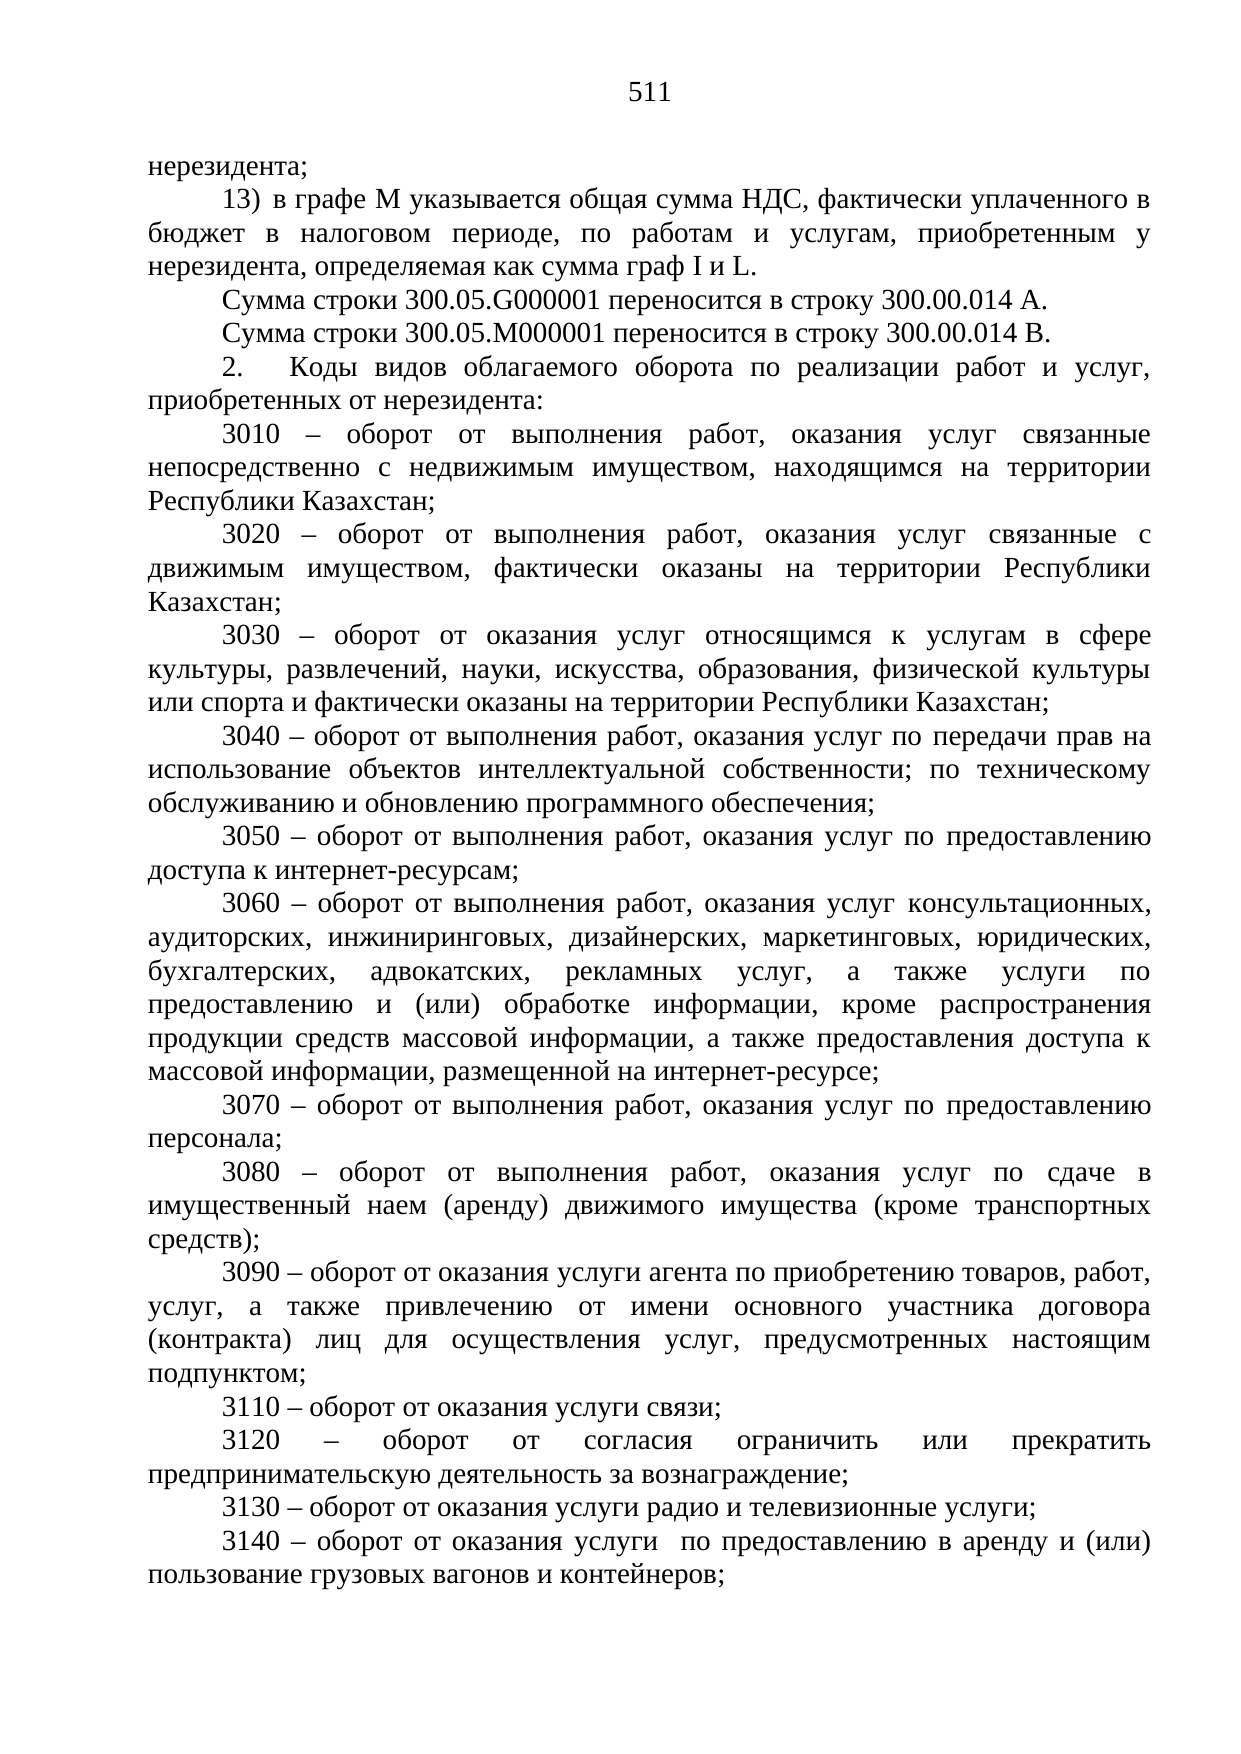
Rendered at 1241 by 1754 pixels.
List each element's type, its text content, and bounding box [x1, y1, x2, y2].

text 3060 – оборот от выполнения работ, оказания услуг консультационных, аудиторских, инжиниринговых, дизайнерских, маркетинговых, юридических, бухгалтерских, адвокатских, рекламных услуг, а также услуги по предоставлению и (или) обработке информации, кроме распространения продукции средств массовой информации, а также предоставления доступа к массовой информации, размещенной на интернет-ресурсе; [148, 886, 1152, 1087]
text 3080 – оборот от выполнения работ, оказания услуг по сдаче в имущественный наем (аренду) движимого имущества (кроме транспортных средств); [148, 1154, 1152, 1254]
text 3020 – оборот от выполнения работ, оказания услуг связанные с движимым имуществом, фактически оказаны на территории Республики Казахстан; [148, 517, 1152, 617]
text Сумма строки 300.05.M000001 переносится в строку 300.00.014 В. [148, 315, 1152, 349]
text 3130 – оборот от оказания услуги радио и телевизионные услуги; [148, 1489, 1152, 1523]
text 3040 – оборот от выполнения работ, оказания услуг по передачи прав на использование объектов интеллектуальной собственности; по техническому обслуживанию и обновлению программного обеспечения; [148, 718, 1152, 818]
text 3030 – оборот от оказания услуг относящимся к услугам в сфере культуры, развлечений, науки, искусства, образования, физической культуры или спорта и фактически оказаны на территории Республики Казахстан; [148, 617, 1152, 718]
list Коды видов облагаемого оборота по реализации работ и услуг, приобретенных от нерезидента: [148, 349, 1152, 416]
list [148, 148, 1152, 181]
text 3010 – оборот от выполнения работ, оказания услуг связанные непосредственно с недвижимым имуществом, находящимся на территории Республики Казахстан; [148, 416, 1152, 517]
text 3070 – оборот от выполнения работ, оказания услуг по предоставлению персонала; [148, 1087, 1152, 1154]
text 3050 – оборот от выполнения работ, оказания услуг по предоставлению доступа к интернет-ресурсам; [148, 818, 1152, 886]
text Сумма строки 300.05.G000001 переносится в строку 300.00.014 А. [148, 282, 1152, 315]
text 3140 – оборот от оказания услуги по предоставлению в аренду и (или) пользование грузовых вагонов и контейнеров; [148, 1523, 1152, 1590]
text 3110 – оборот от оказания услуги связи; [148, 1389, 1152, 1422]
list в графе M указывается общая сумма НДС, фактически уплаченного в бюджет в налоговом периоде, по работам и услугам, приобретенным у нерезидента, определяемая как сумма граф I и L. [148, 181, 1152, 282]
text 3090 – оборот от оказания услуги агента по приобретению товаров, работ, услуг, а также привлечению от имени основного участника договора (контракта) лиц для осуществления услуг, предусмотренных настоящим подпунктом; [148, 1254, 1152, 1389]
text 3120 – оборот от согласия ограничить или прекратить предпринимательскую деятельность за вознаграждение; [148, 1422, 1152, 1489]
